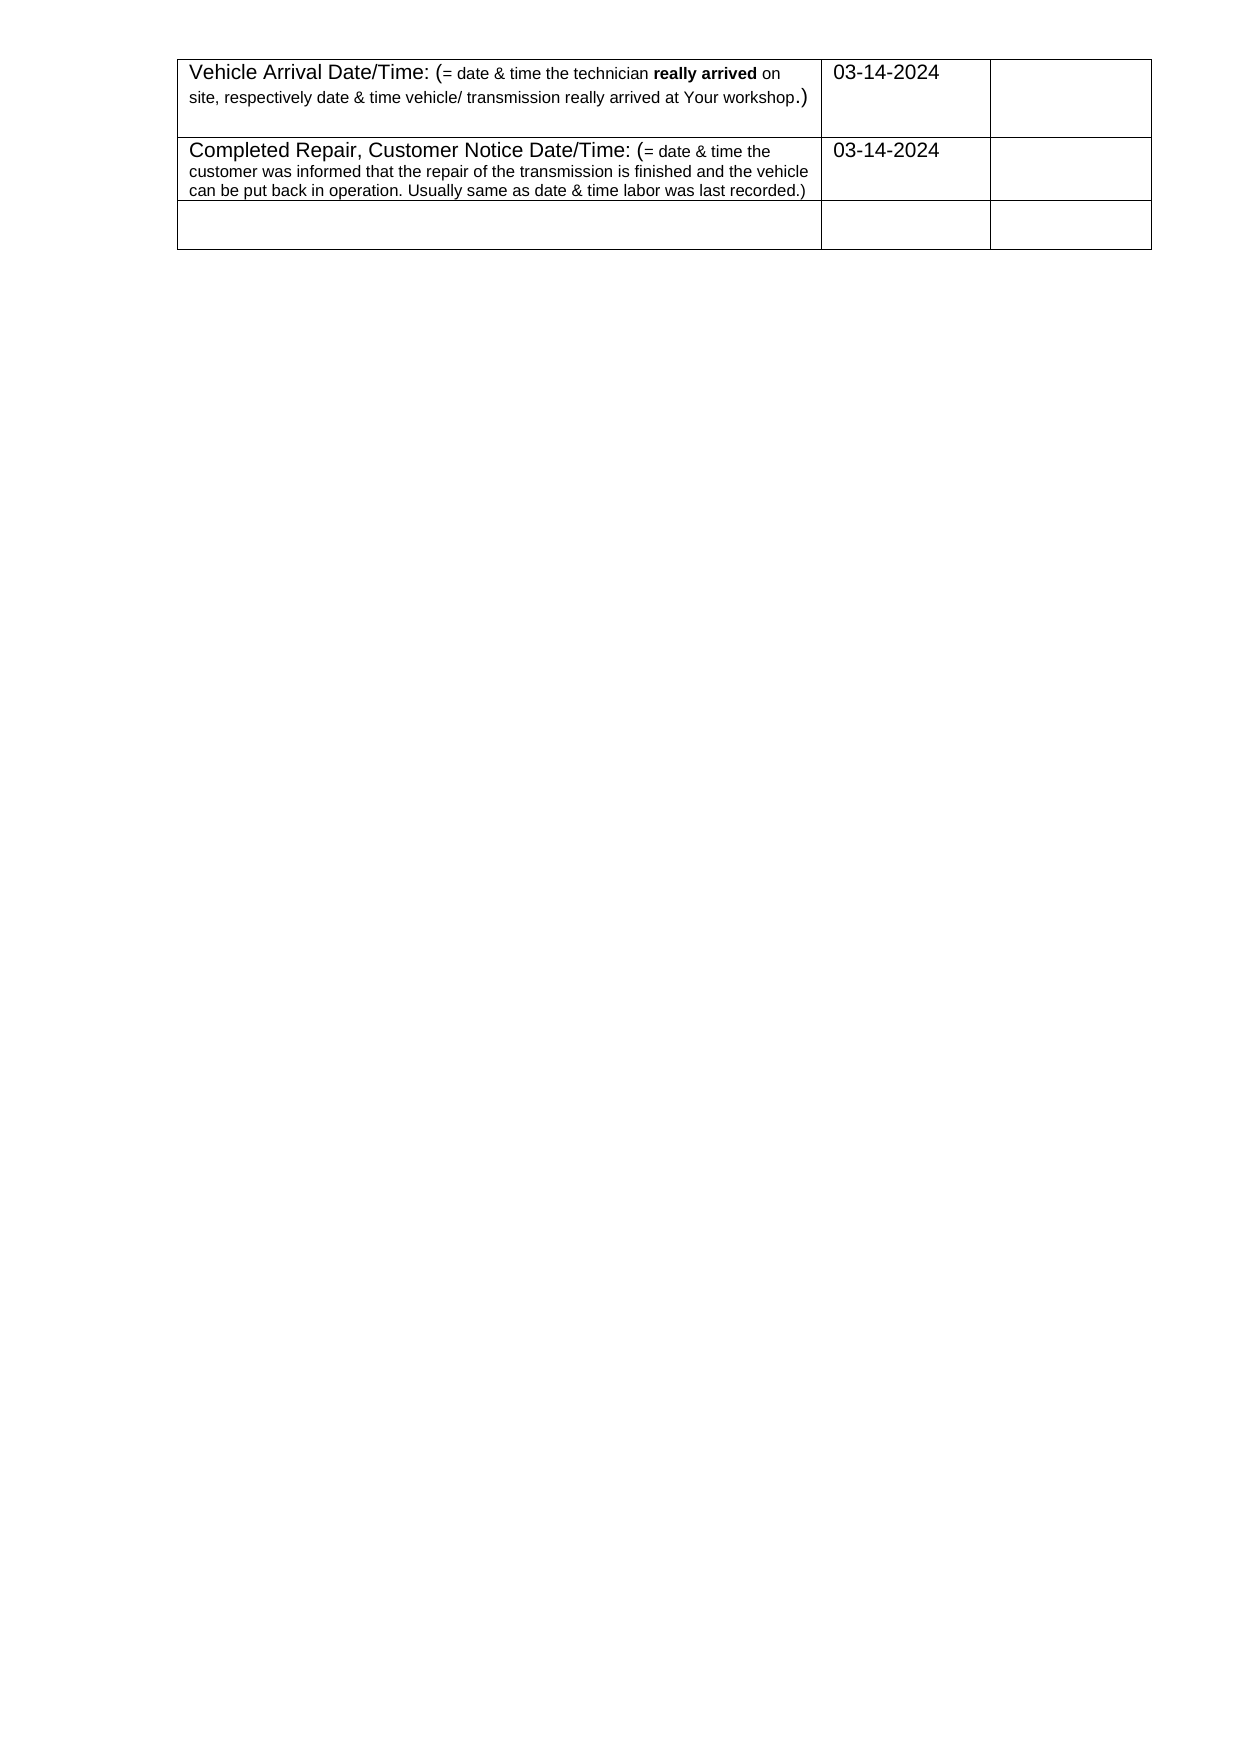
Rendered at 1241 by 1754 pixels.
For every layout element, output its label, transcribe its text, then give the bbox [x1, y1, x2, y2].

table_cell Vehicle Arrival Date/Time: (= date & time the technician really arrived on site, respectively date & time vehicle/ transmission really arrived at Your workshop.) [178, 60, 821, 137]
table_cell 03-14-2024 [822, 138, 990, 200]
table_cell [178, 201, 821, 249]
table_cell [991, 138, 1151, 200]
table_cell [991, 60, 1151, 137]
table_cell [822, 201, 990, 249]
table_cell [991, 201, 1151, 249]
table_cell 03-14-2024 [822, 60, 990, 137]
table_cell Completed Repair, Customer Notice Date/Time: (= date & time the customer was informed that the repair of the transmission is finished and the vehicle can be put back in operation. Usually same as date & time labor was last recorded.) [178, 138, 821, 200]
